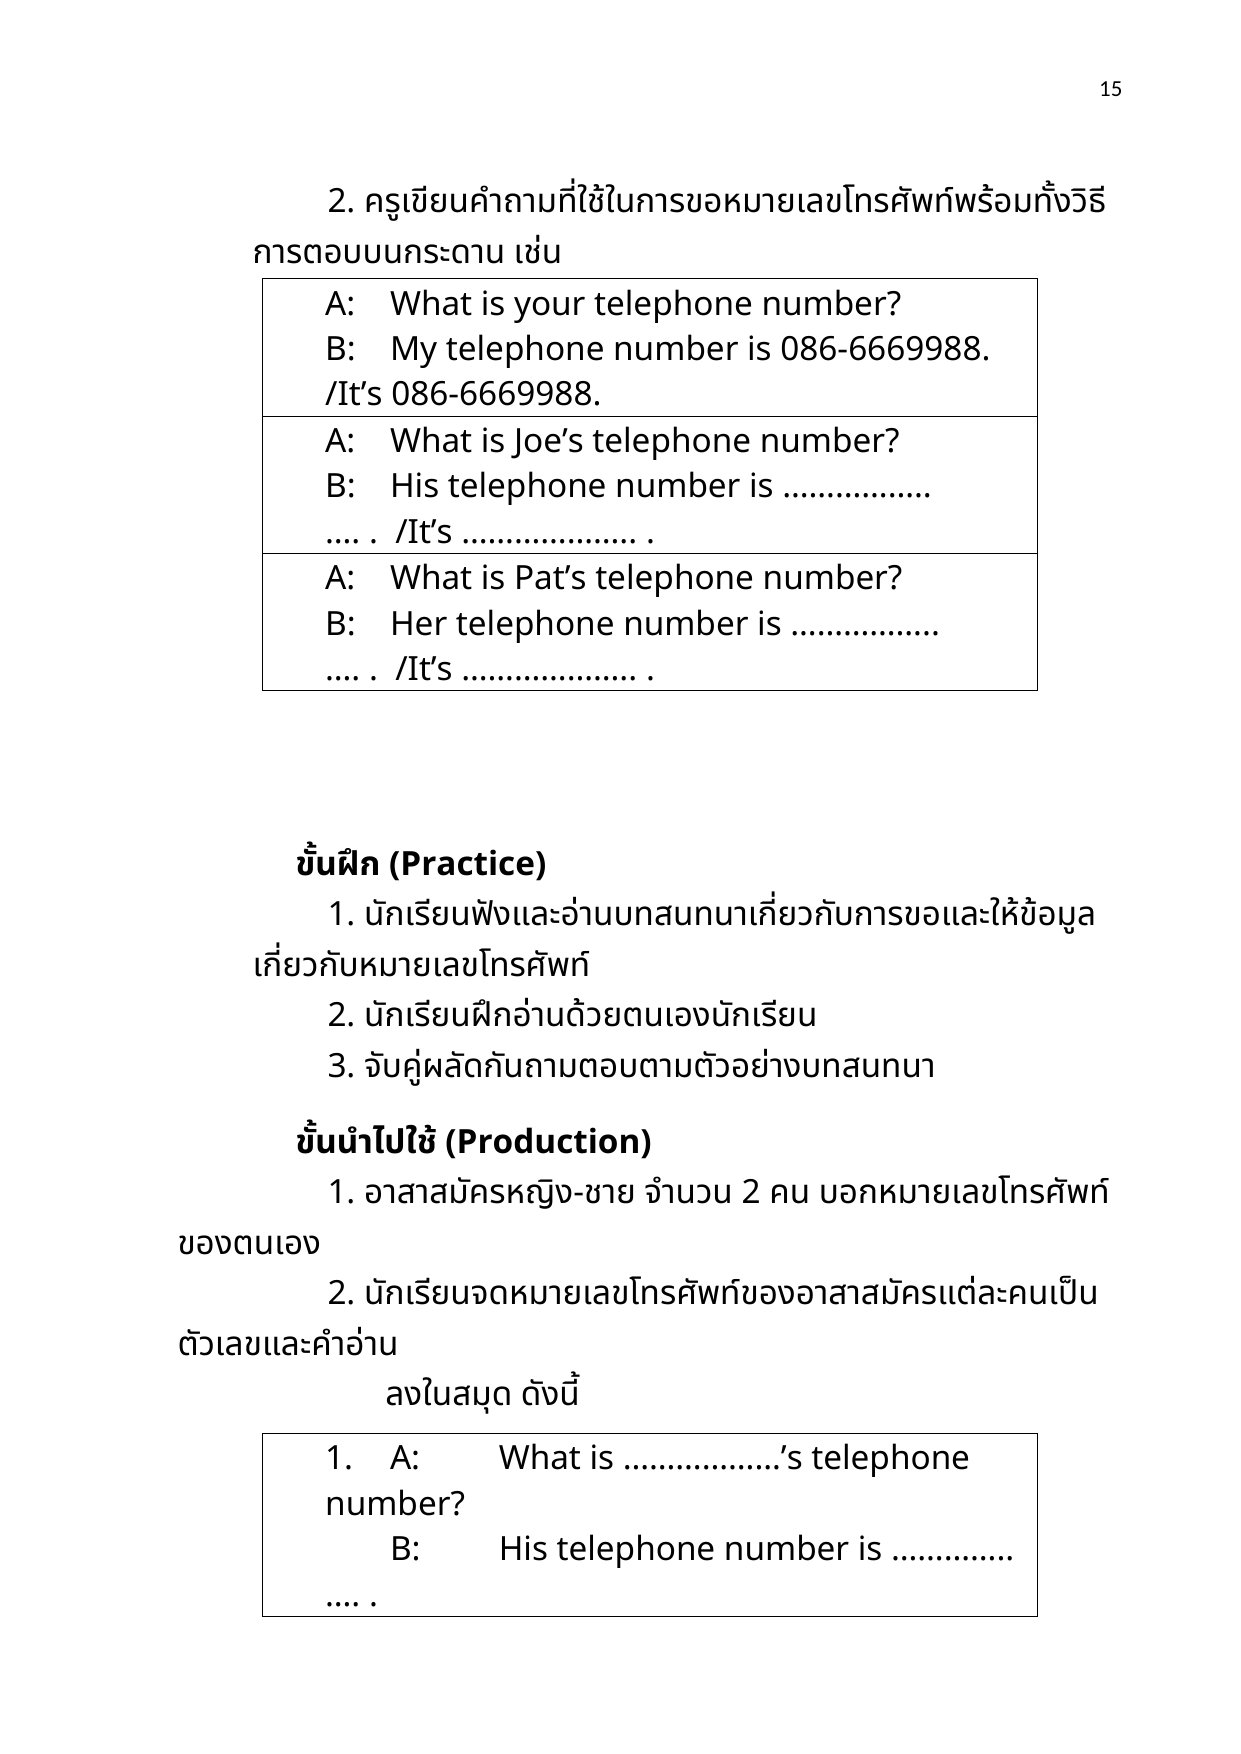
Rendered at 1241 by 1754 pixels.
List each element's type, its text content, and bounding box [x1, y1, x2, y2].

text 2. นักเรียนฝึกอ่านด้วยตนเองนักเรียน [252, 991, 1122, 1042]
text 1. นักเรียนฟังและอ่านบทสนทนาเกี่ยวกับการขอและให้ข้อมูลเกี่ยวกับหมายเลขโทรศัพท์ [252, 890, 1122, 991]
text ขั้นฝึก (Practice) [177, 839, 1122, 890]
text ขั้นนำไปใช้ (Production) [177, 1117, 1122, 1168]
text 1. อาสาสมัครหญิง-ชาย จำนวน 2 คน บอกหมายเลขโทรศัพท์ของตนเอง [177, 1168, 1122, 1269]
table_header 1. A: What is ………………’s telephone number? B: His telephone number is …………..…. . [263, 1434, 1037, 1616]
table_cell A: What is Joe’s telephone number? B: His telephone number is ……………..…. . /It’s ……………….. . [263, 417, 1037, 553]
text ลงในสมุด ดังนี้ [177, 1370, 1122, 1421]
text 2. นักเรียนจดหมายเลขโทรศัพท์ของอาสาสมัครแต่ละคนเป็นตัวเลขและคำอ่าน [177, 1269, 1122, 1370]
text 2. ครูเขียนคำถามที่ใช้ในการขอหมายเลขโทรศัพท์พร้อมทั้งวิธีการตอบบนกระดาน เช่น [252, 177, 1122, 278]
text 3. จับคู่ผลัดกันถามตอบตามตัวอย่างบทสนทนา [252, 1042, 1122, 1092]
table_header A: What is your telephone number? B: My telephone number is 086-6669988. /It’s 086-6669988. [263, 279, 1037, 416]
table_cell A: What is Pat’s telephone number? B: Her telephone number is ……………..…. . /It’s ……………….. . [263, 554, 1037, 690]
